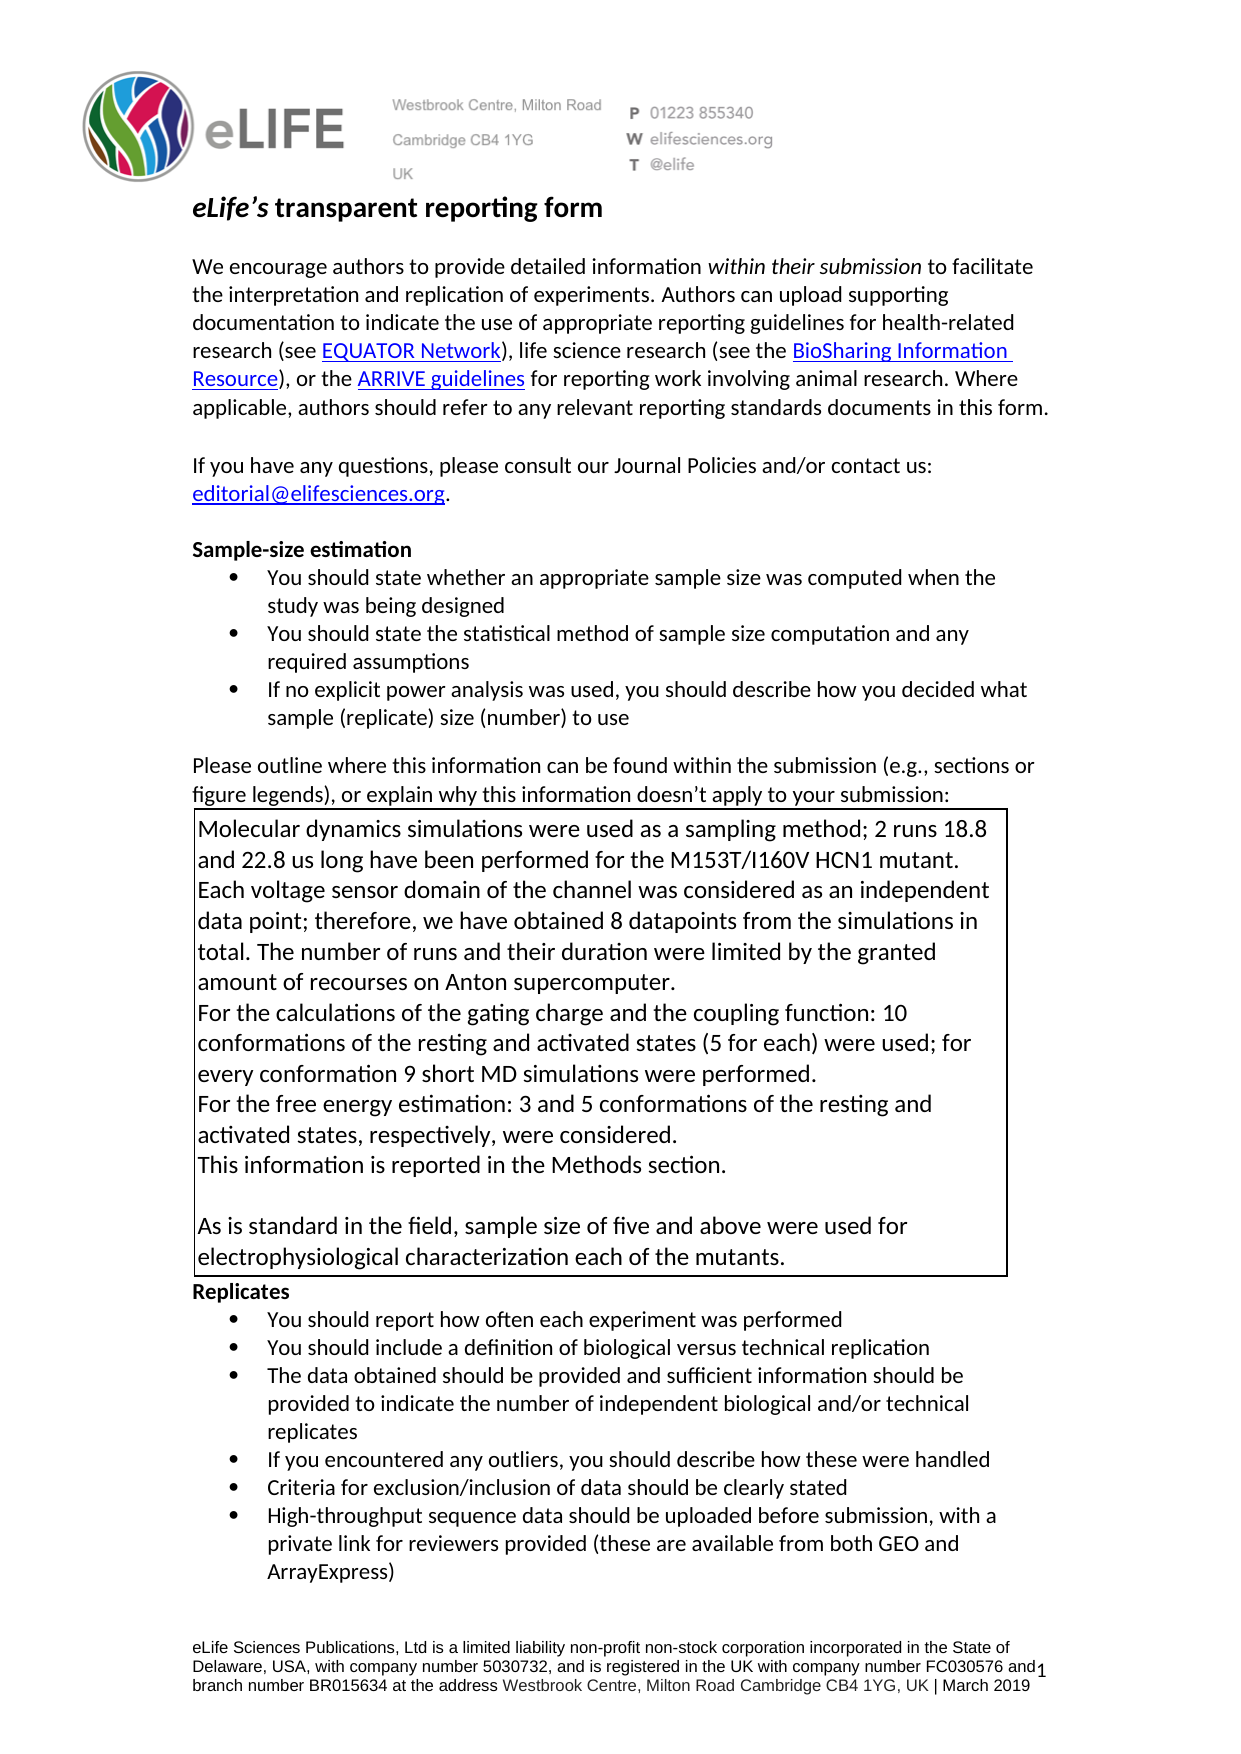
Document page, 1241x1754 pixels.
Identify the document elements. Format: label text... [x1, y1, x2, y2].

list You should state whether an appropriate sample size was computed when the study was being designed [229, 563, 1053, 619]
text eLife’s transparent reporting form [192, 189, 1053, 224]
text Molecular dynamics simulations were used as a sampling method; 2 runs 18.8 and 22.8 us long have been performed for the M153T/I160V HCN1 mutant. Each voltage sensor domain of the channel was considered as an independent data point; therefore, we have obtained 8 datapoints from the simulations in total. The number of runs and their duration were limited by the granted amount of recourses on Anton supercomputer. For the calculations of the gating charge and the coupling function: 10 conformations of the resting and activated states (5 for each) were used; for every conformation 9 short MD simulations were performed. [195, 811, 1006, 1088]
list The data obtained should be provided and sufficient information should be provided to indicate the number of independent biological and/or technical replicates [229, 1361, 1053, 1445]
text Sample-size estimation [192, 535, 1053, 563]
text Replicates [192, 836, 1053, 1305]
picture [73, 59, 784, 189]
text We encourage authors to provide detailed information within their submission to facilitate the interpretation and replication of experiments. Authors can upload supporting documentation to indicate the use of appropriate reporting guidelines for health-related research (see EQUATOR Network), life science research (see the BioSharing Information Resource), or the ARRIVE guidelines for reporting work involving animal research. Where applicable, authors should refer to any relevant reporting standards documents in this form. [192, 252, 1053, 421]
list If no explicit power analysis was used, you should describe how you decided what sample (replicate) size (number) to use [229, 675, 1053, 731]
text For the free energy estimation: 3 and 5 conformations of the resting and activated states, respectively, were considered. [197, 1088, 1004, 1149]
list You should state the statistical method of sample size computation and any required assumptions [229, 619, 1053, 675]
list High-throughput sequence data should be uploaded before submission, with a private link for reviewers provided (these are available from both GEO and ArrayExpress) [229, 1501, 1053, 1585]
text This information is reported in the Methods section. [197, 1149, 1004, 1180]
list Criteria for exclusion/inclusion of data should be clearly stated [229, 1473, 1053, 1501]
list If you encountered any outliers, you should describe how these were handled [229, 1445, 1053, 1473]
text Please outline where this information can be found within the submission (e.g., sections or figure legends), or explain why this information doesn’t apply to your submission: [192, 752, 1053, 808]
text As is standard in the field, sample size of five and above were used for electrophysiological characterization each of the mutants. [195, 1210, 1006, 1273]
list You should include a definition of biological versus technical replication [229, 1333, 1053, 1361]
text If you have any questions, please consult our Journal Policies and/or contact us: editorial@elifesciences.org. [192, 451, 1053, 507]
list You should report how often each experiment was performed [229, 1305, 1053, 1333]
